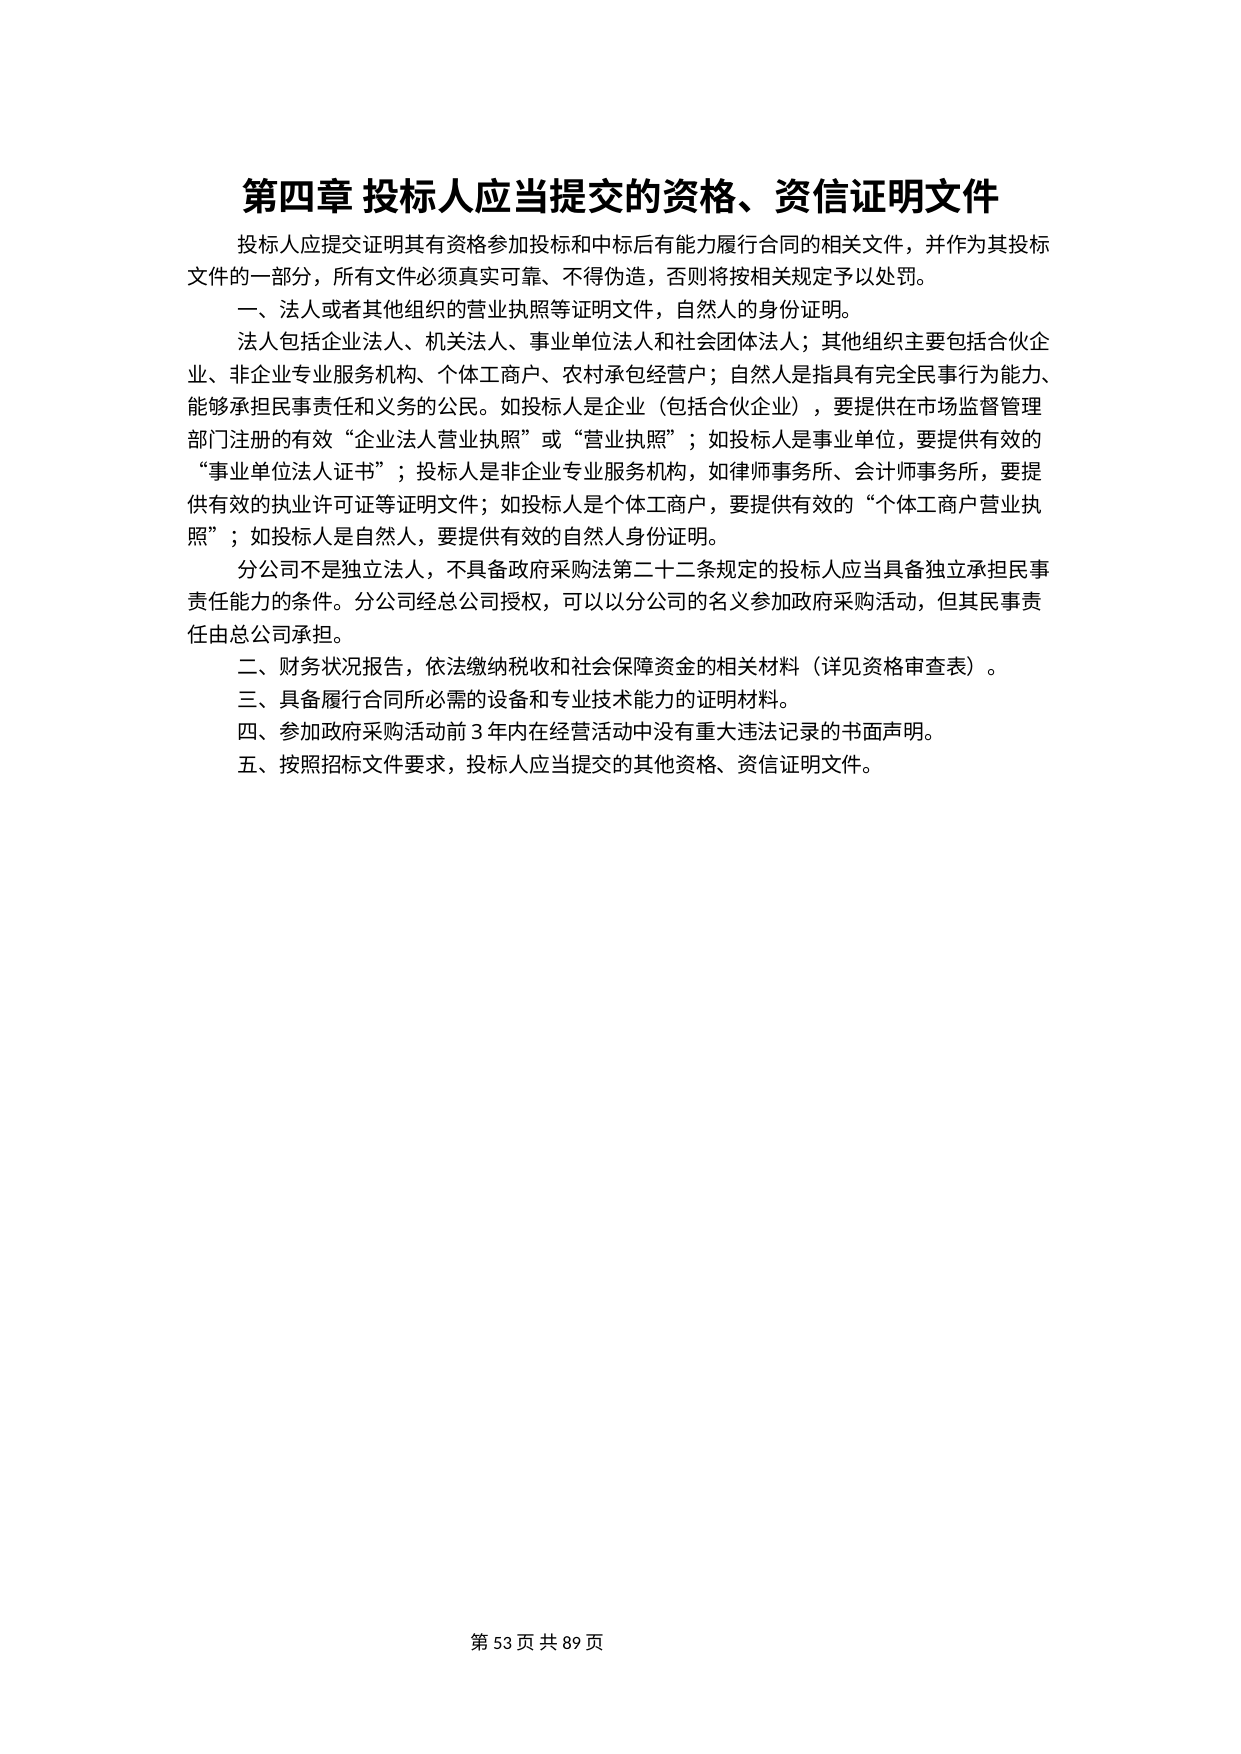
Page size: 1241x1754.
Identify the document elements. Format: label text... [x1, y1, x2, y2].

text 二、财务状况报告，依法缴纳税收和社会保障资金的相关材料（详见资格审查表）。 [187, 649, 1053, 682]
text 法人包括企业法人、机关法人、事业单位法人和社会团体法人；其他组织主要包括合伙企业、非企业专业服务机构、个体工商户、农村承包经营户；自然人是指具有完全民事行为能力、能够承担民事责任和义务的公民。如投标人是企业（包括合伙企业），要提供在市场监督管理部门注册的有效“企业法人营业执照”或“营业执照”；如投标人是事业单位，要提供有效的“事业单位法人证书”；投标人是非企业专业服务机构，如律师事务所、会计师事务所，要提供有效的执业许可证等证明文件；如投标人是个体工商户，要提供有效的“个体工商户营业执照”；如投标人是自然人，要提供有效的自然人身份证明。 [187, 324, 1053, 552]
text 四、参加政府采购活动前3年内在经营活动中没有重大违法记录的书面声明。 [187, 714, 1053, 747]
text 投标人应提交证明其有资格参加投标和中标后有能力履行合同的相关文件，并作为其投标文件的一部分，所有文件必须真实可靠、不得伪造，否则将按相关规定予以处罚。 [187, 227, 1053, 292]
text 三、具备履行合同所必需的设备和专业技术能力的证明材料。 [187, 682, 1053, 714]
text 一、法人或者其他组织的营业执照等证明文件，自然人的身份证明。 [187, 292, 1053, 324]
text 分公司不是独立法人，不具备政府采购法第二十二条规定的投标人应当具备独立承担民事责任能力的条件。分公司经总公司授权，可以以分公司的名义参加政府采购活动，但其民事责任由总公司承担。 [187, 552, 1053, 649]
text 五、按照招标文件要求，投标人应当提交的其他资格、资信证明文件。 [187, 747, 1053, 779]
text 第四章 投标人应当提交的资格、资信证明文件 [187, 162, 1053, 227]
